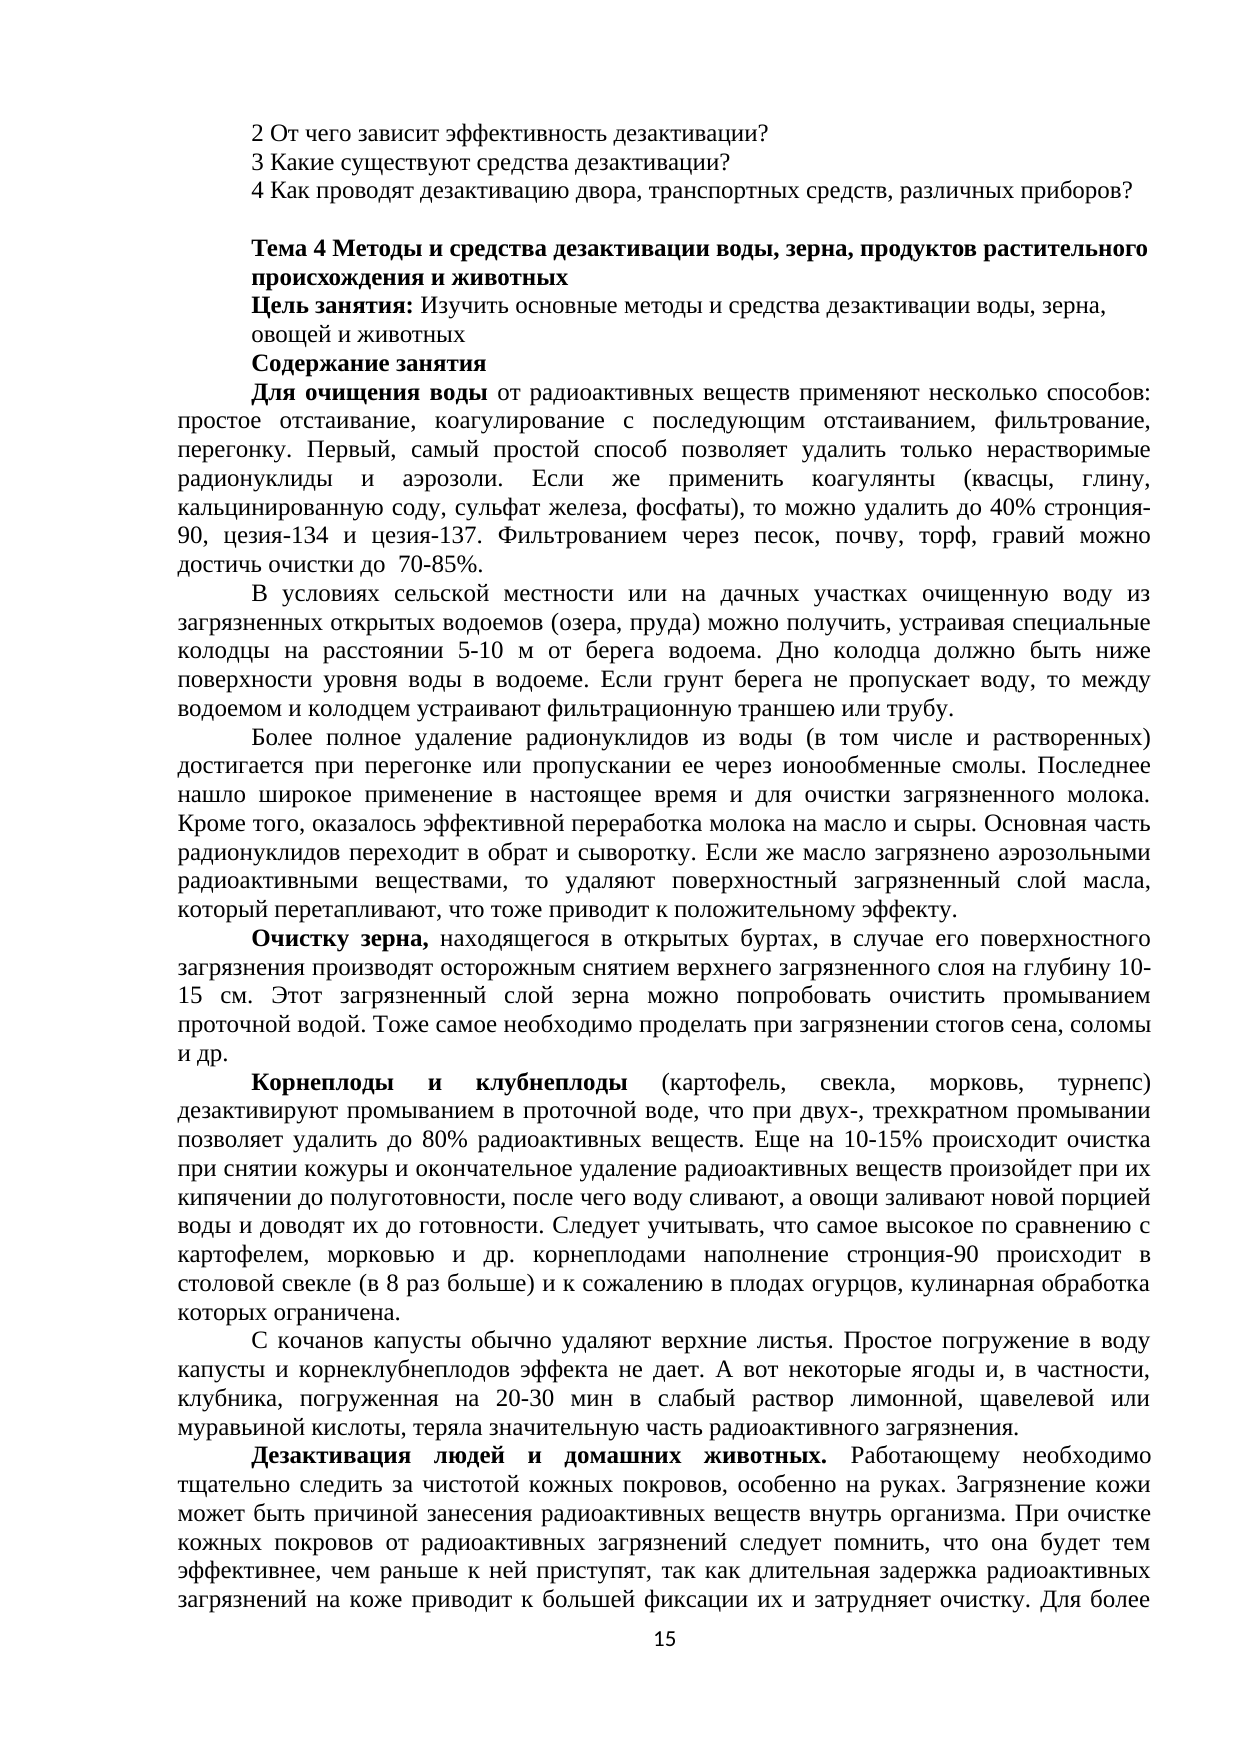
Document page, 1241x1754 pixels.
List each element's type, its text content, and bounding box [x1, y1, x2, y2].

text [177, 1441, 1152, 1613]
text Цель занятия: Изучить основные методы и средства дезактивации воды, зерна, овощей и животных [251, 291, 1152, 348]
text Корнеплоды и клубнеплоды (картофель, свекла, морковь, турнепс) дезактивируют промыванием в проточной воде, что при двух-, трехкратном промывании позволяет удалить до 80% радиоактивных веществ. Еще на 10-15% происходит очистка при снятии кожуры и окончательное удаление радиоактивных веществ произойдет при их кипячении до полуготовности, после чего воду сливают, а овощи заливают новой порцией воды и доводят их до готовности. Следует учитывать, что самое высокое по сравнению с картофелем, морковью и др. корнеплодами наполнение стронция-90 происходит в столовой свекле (в 8 раз больше) и к сожалению в плодах огурцов, кулинарная обработка которых ограничена. [177, 1067, 1152, 1326]
text Содержание занятия [177, 348, 1152, 377]
text В условиях сельской местности или на дачных участках очищенную воду из загрязненных открытых водоемов (озера, пруда) можно получить, устраивая специальные колодцы на расстоянии 5-10 м от берега водоема. Дно колодца должно быть ниже поверхности уровня воды в водоеме. Если грунт берега не пропускает воду, то между водоемом и колодцем устраивают фильтрационную траншею или трубу. [177, 578, 1152, 722]
text Более полное удаление радионуклидов из воды (в том числе и растворенных) достигается при перегонке или пропускании ее через ионообменные смолы. Последнее нашло широкое применение в настоящее время и для очистки загрязненного молока. Кроме того, оказалось эффективной переработка молока на масло и сыры. Основная часть радионуклидов переходит в обрат и сыворотку. Если же масло загрязнено аэрозольными радиоактивными веществами, то удаляют поверхностный загрязненный слой масла, который перетапливают, что тоже приводит к положительному эффекту. [177, 722, 1152, 923]
text 3 Какие существуют средства дезактивации? [177, 147, 1152, 176]
text Для очищения воды от радиоактивных веществ применяют несколько способов: простое отстаивание, коагулирование с последующим отстаиванием, фильтрование, перегонку. Первый, самый простой способ позволяет удалить только нерастворимые радионуклиды и аэрозоли. Если же применить коагулянты (квасцы, глину, кальцинированную соду, сульфат железа, фосфаты), то можно удалить до 40% стронция-90, цезия-134 и цезия-137. Фильтрованием через песок, почву, торф, гравий можно достичь очистки до 70-85%. [177, 377, 1152, 578]
text Очистку зерна, находящегося в открытых буртах, в случае его поверхностного загрязнения производят осторожным снятием верхнего загрязненного слоя на глубину 10-15 см. Этот загрязненный слой зерна можно попробовать очистить промыванием проточной водой. Тоже самое необходимо проделать при загрязнении стогов сена, соломы и др. [177, 923, 1152, 1067]
text С кочанов капусты обычно удаляют верхние листья. Простое погружение в воду капусты и корнеклубнеплодов эффекта не дает. А вот некоторые ягоды и, в частности, клубника, погруженная на 20-30 мин в слабый раствор лимонной, щавелевой или муравьиной кислоты, теряла значительную часть радиоактивного загрязнения. [177, 1326, 1152, 1441]
text Тема 4 Методы и средства дезактивации воды, зерна, продуктов растительного происхождения и животных [251, 233, 1152, 291]
text 2 От чего зависит эффективность дезактивации? [177, 118, 1152, 147]
text 4 Как проводят дезактивацию двора, транспортных средств, различных приборов? [177, 176, 1152, 204]
